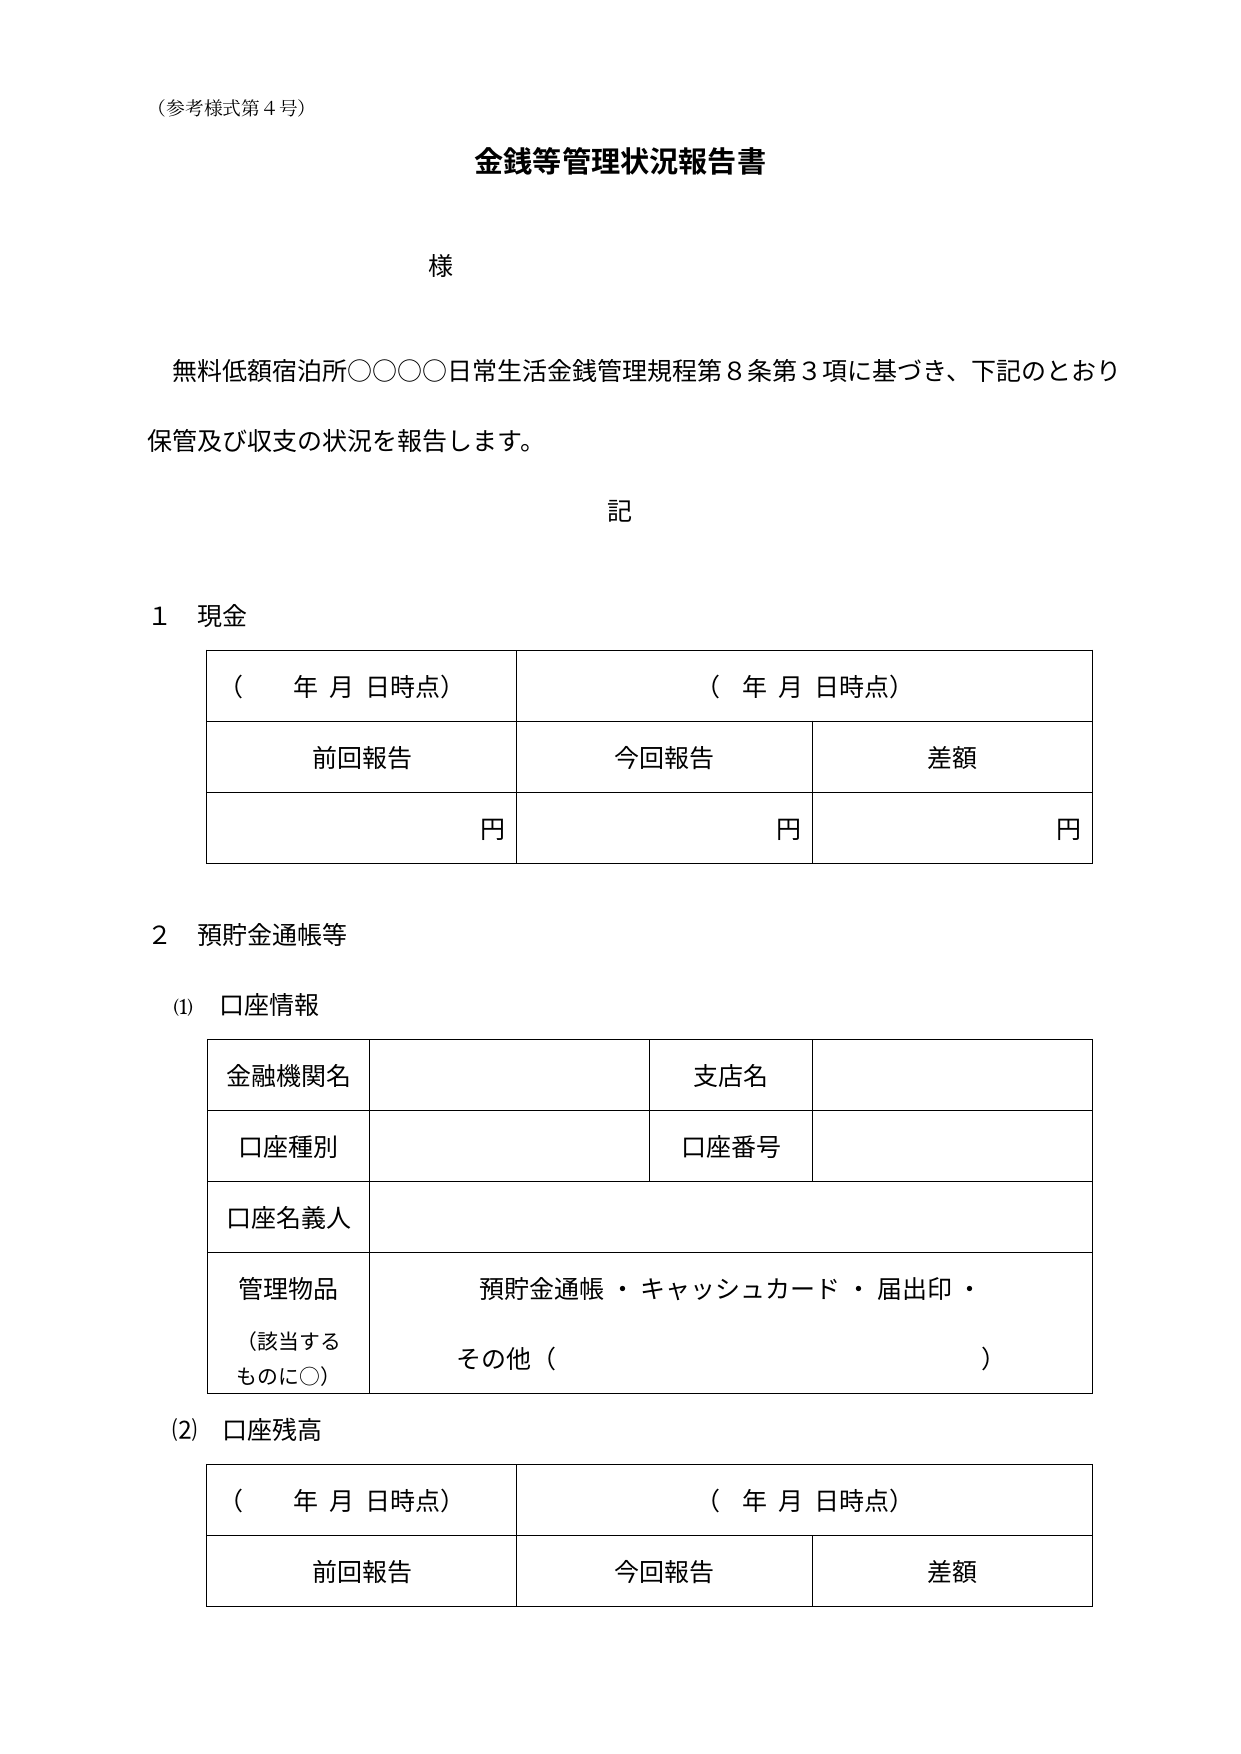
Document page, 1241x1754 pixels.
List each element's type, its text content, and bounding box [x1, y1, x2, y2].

table_header （ 年 月 日時点） [517, 1465, 1092, 1535]
table_cell 円 [207, 793, 516, 863]
table_cell 預貯金通帳 ・ キャッシュカード ・ 届出印 ・ その他（ ） [370, 1253, 1092, 1393]
table_header （ 年 月 日時点） [207, 651, 516, 721]
table_cell 差額 [813, 722, 1092, 792]
text （参考様式第４号） [148, 89, 1092, 124]
table_cell [370, 1182, 1092, 1252]
table_header [813, 1040, 1092, 1110]
table_cell 前回報告 [207, 722, 516, 792]
table_cell 今回報告 [517, 722, 812, 792]
table_header [370, 1040, 649, 1110]
table_cell 口座種別 [208, 1111, 369, 1181]
table_cell 円 [813, 793, 1092, 863]
table_header 金融機関名 [208, 1040, 369, 1110]
subtitle 記 [148, 474, 1092, 544]
text 金銭等管理状況報告書 [148, 124, 1092, 194]
table_cell [370, 1111, 649, 1181]
table_header 支店名 [650, 1040, 812, 1110]
text １ 現金 [148, 579, 1092, 649]
text ⑵ 口座残高 [148, 1394, 1092, 1464]
table_cell [813, 1111, 1092, 1181]
text 様 [148, 229, 1092, 299]
table_cell 管理物品 （該当する ものに○） [208, 1253, 369, 1393]
table_header （ 年 月 日時点） [207, 1465, 516, 1535]
table_cell 今回報告 [517, 1536, 812, 1606]
table_header （ 年 月 日時点） [517, 651, 1092, 721]
table_cell 前回報告 [207, 1536, 516, 1606]
table_cell 口座名義人 [208, 1182, 369, 1252]
table_cell 口座番号 [650, 1111, 812, 1181]
text ⑴ 口座情報 [148, 969, 1092, 1039]
text 無料低額宿泊所○○○○日常生活金銭管理規程第８条第３項に基づき、下記のとおり保管及び収支の状況を報告します。 [148, 334, 1122, 474]
table_cell 差額 [813, 1536, 1092, 1606]
text ２ 預貯金通帳等 [148, 899, 1092, 969]
table_cell 円 [517, 793, 812, 863]
